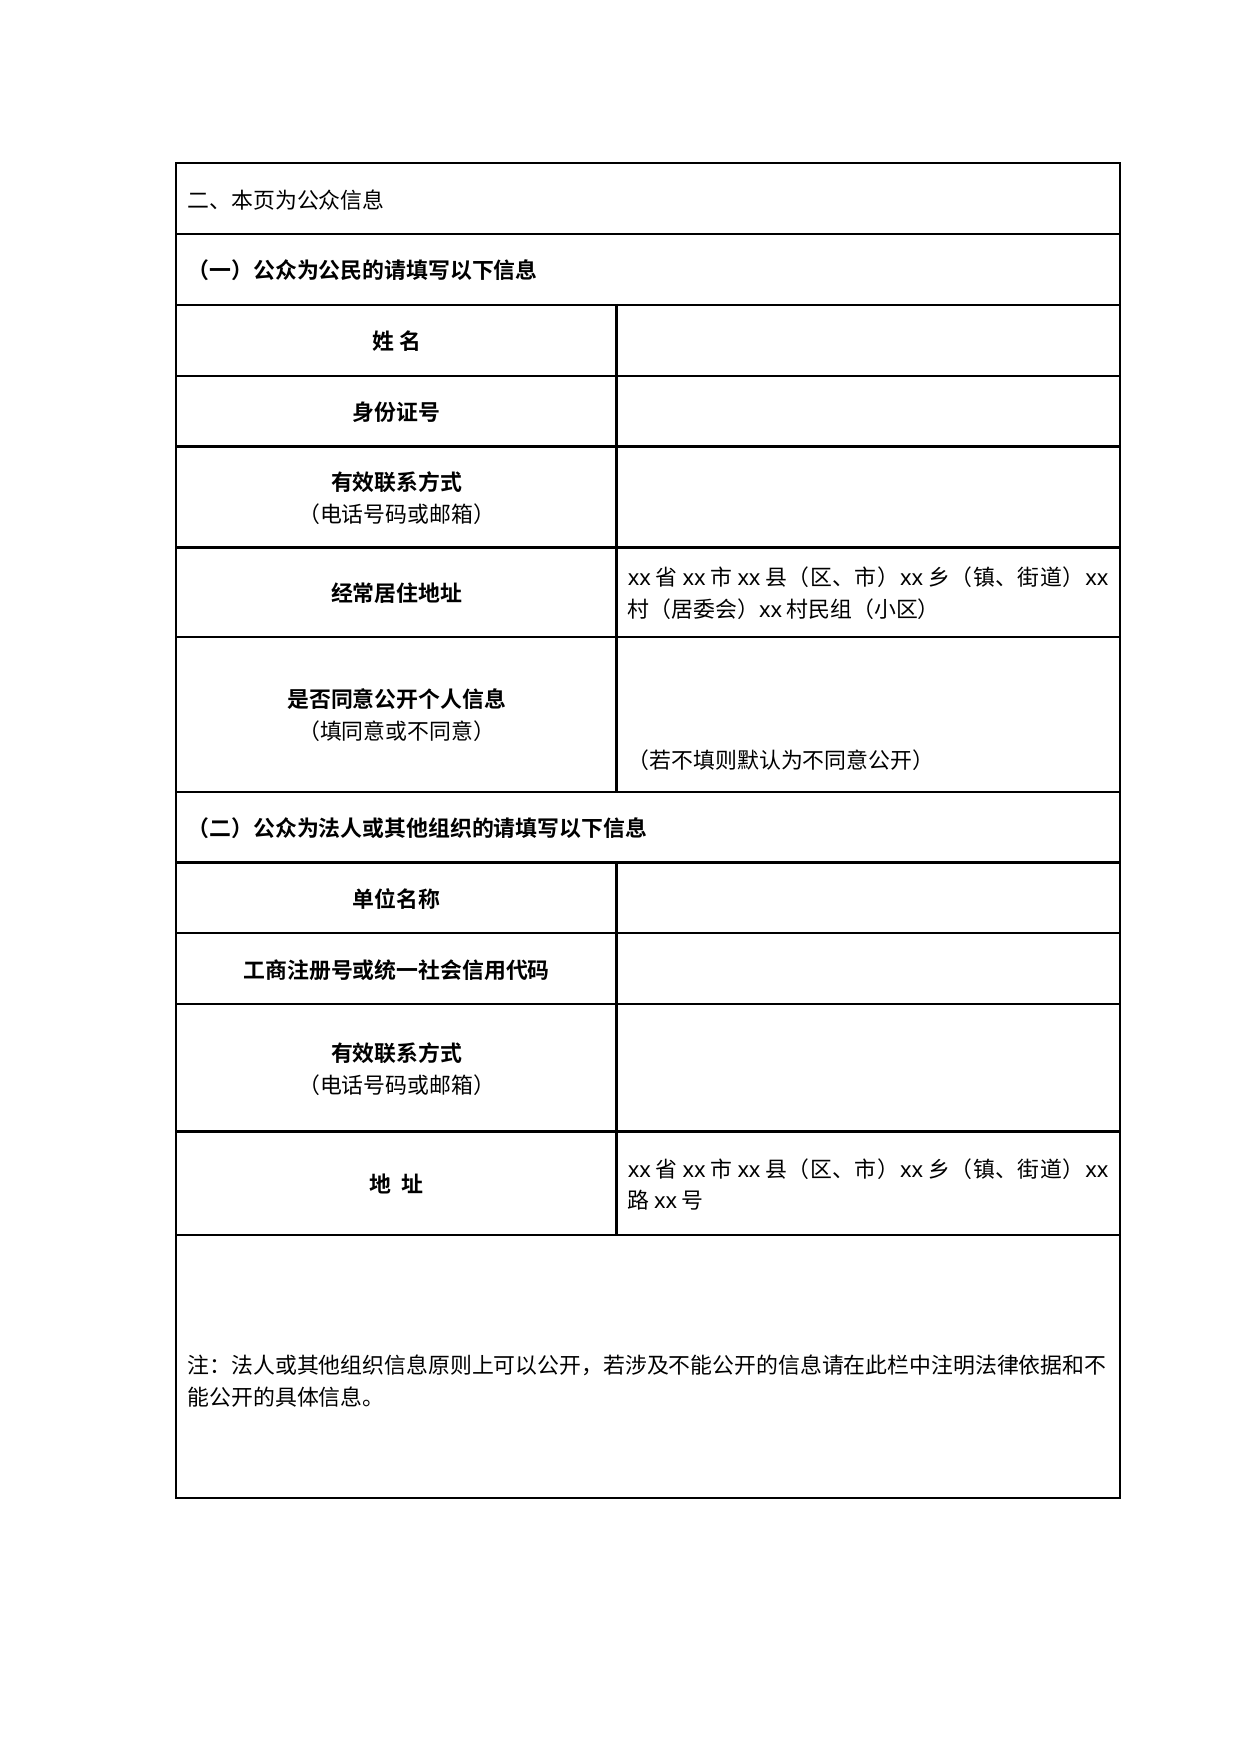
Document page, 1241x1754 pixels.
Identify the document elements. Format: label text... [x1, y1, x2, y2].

table_cell [618, 377, 1119, 445]
table_cell xx省xx市xx县（区、市）xx乡（镇、街道）xx村（居委会）xx村民组（小区） [618, 549, 1119, 636]
table_cell xx省xx市xx县（区、市）xx乡（镇、街道）xx路xx号 [618, 1133, 1119, 1234]
table_cell （二）公众为法人或其他组织的请填写以下信息 [177, 793, 1119, 861]
table_cell 经常居住地址 [177, 549, 615, 636]
table_cell [618, 448, 1119, 546]
table_cell [618, 1005, 1119, 1130]
table_cell 二、本页为公众信息 [177, 164, 1119, 233]
table_cell [618, 306, 1119, 374]
table_cell 单位名称 [177, 864, 615, 932]
table_cell 是否同意公开个人信息 （填同意或不同意） [177, 638, 615, 791]
table_cell （一）公众为公民的请填写以下信息 [177, 235, 1119, 304]
table_cell （若不填则默认为不同意公开） [618, 638, 1119, 791]
table_cell 有效联系方式 （电话号码或邮箱） [177, 448, 615, 546]
table_cell 工商注册号或统一社会信用代码 [177, 934, 615, 1003]
table_cell 姓 名 [177, 306, 615, 374]
table_cell 注：法人或其他组织信息原则上可以公开，若涉及不能公开的信息请在此栏中注明法律依据和不能公开的具体信息。 [177, 1236, 1119, 1497]
table_cell [618, 934, 1119, 1003]
table_cell 地 址 [177, 1133, 615, 1234]
table_cell 有效联系方式 （电话号码或邮箱） [177, 1005, 615, 1130]
table_cell 身份证号 [177, 377, 615, 445]
table_cell [618, 864, 1119, 932]
